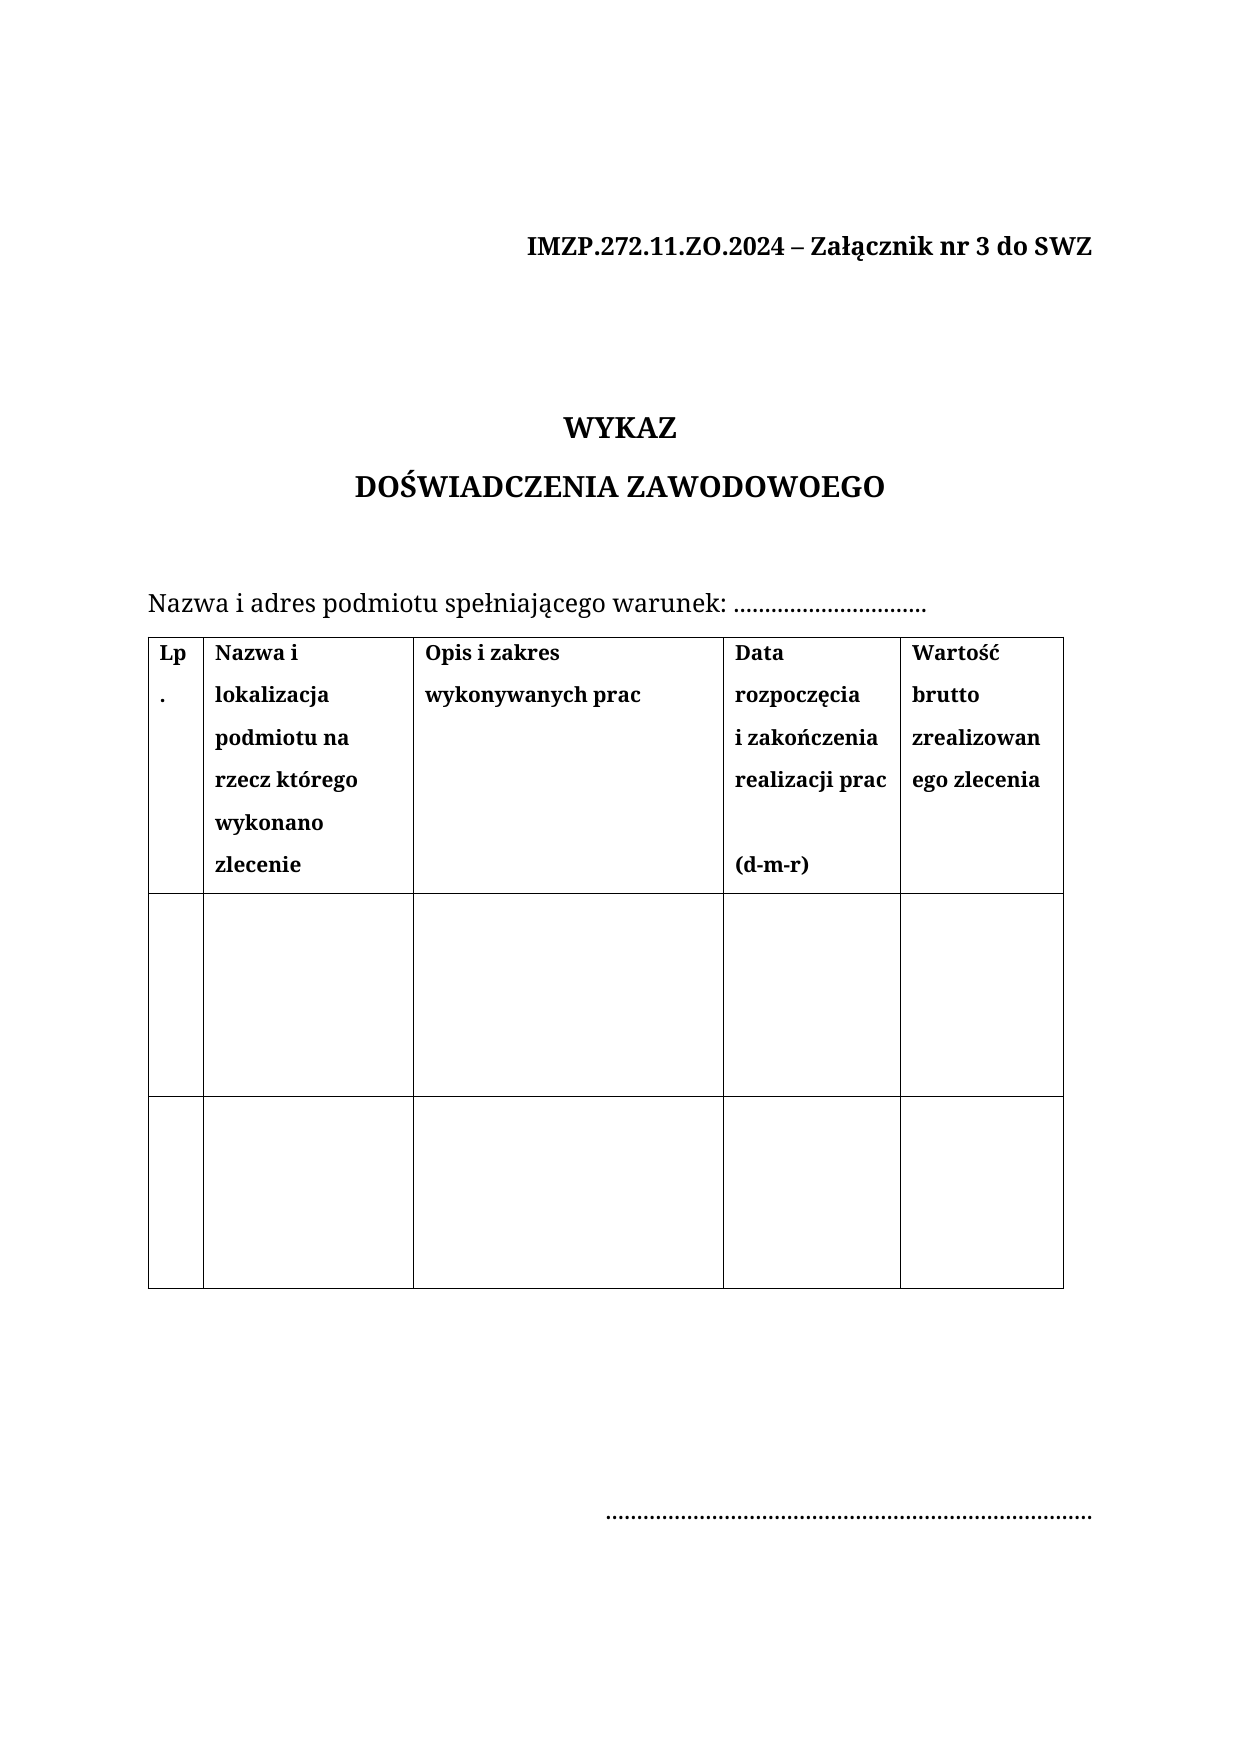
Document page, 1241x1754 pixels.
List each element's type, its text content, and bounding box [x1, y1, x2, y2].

table_header Opis i zakres wykonywanych prac [414, 638, 723, 893]
table_cell [149, 894, 203, 1096]
table_cell [724, 1097, 900, 1287]
table_cell [204, 894, 413, 1096]
table_cell [204, 1097, 413, 1287]
table_header Wartość brutto zrealizowanego zlecenia [901, 638, 1063, 893]
table_cell [901, 1097, 1063, 1287]
table_cell [724, 894, 900, 1096]
text DOŚWIADCZENIA ZAWODOWOEGO [148, 467, 1093, 506]
table_cell [414, 894, 723, 1096]
text IMZP.272.11.ZO.2024 – Załącznik nr 3 do SWZ [148, 228, 1093, 262]
table_cell [901, 894, 1063, 1096]
text Nazwa i adres podmiotu spełniającego warunek: ............................... [148, 586, 1093, 619]
text WYKAZ [148, 407, 1093, 447]
table_header Lp. [149, 638, 203, 893]
table_cell [149, 1097, 203, 1287]
table_cell [414, 1097, 723, 1287]
table_header Nazwa i lokalizacja podmiotu na rzecz którego wykonano zlecenie [204, 638, 413, 893]
text .............................................................................. [148, 1493, 1093, 1527]
table_header Data rozpoczęcia i zakończenia realizacji prac (d-m-r) [724, 638, 900, 893]
